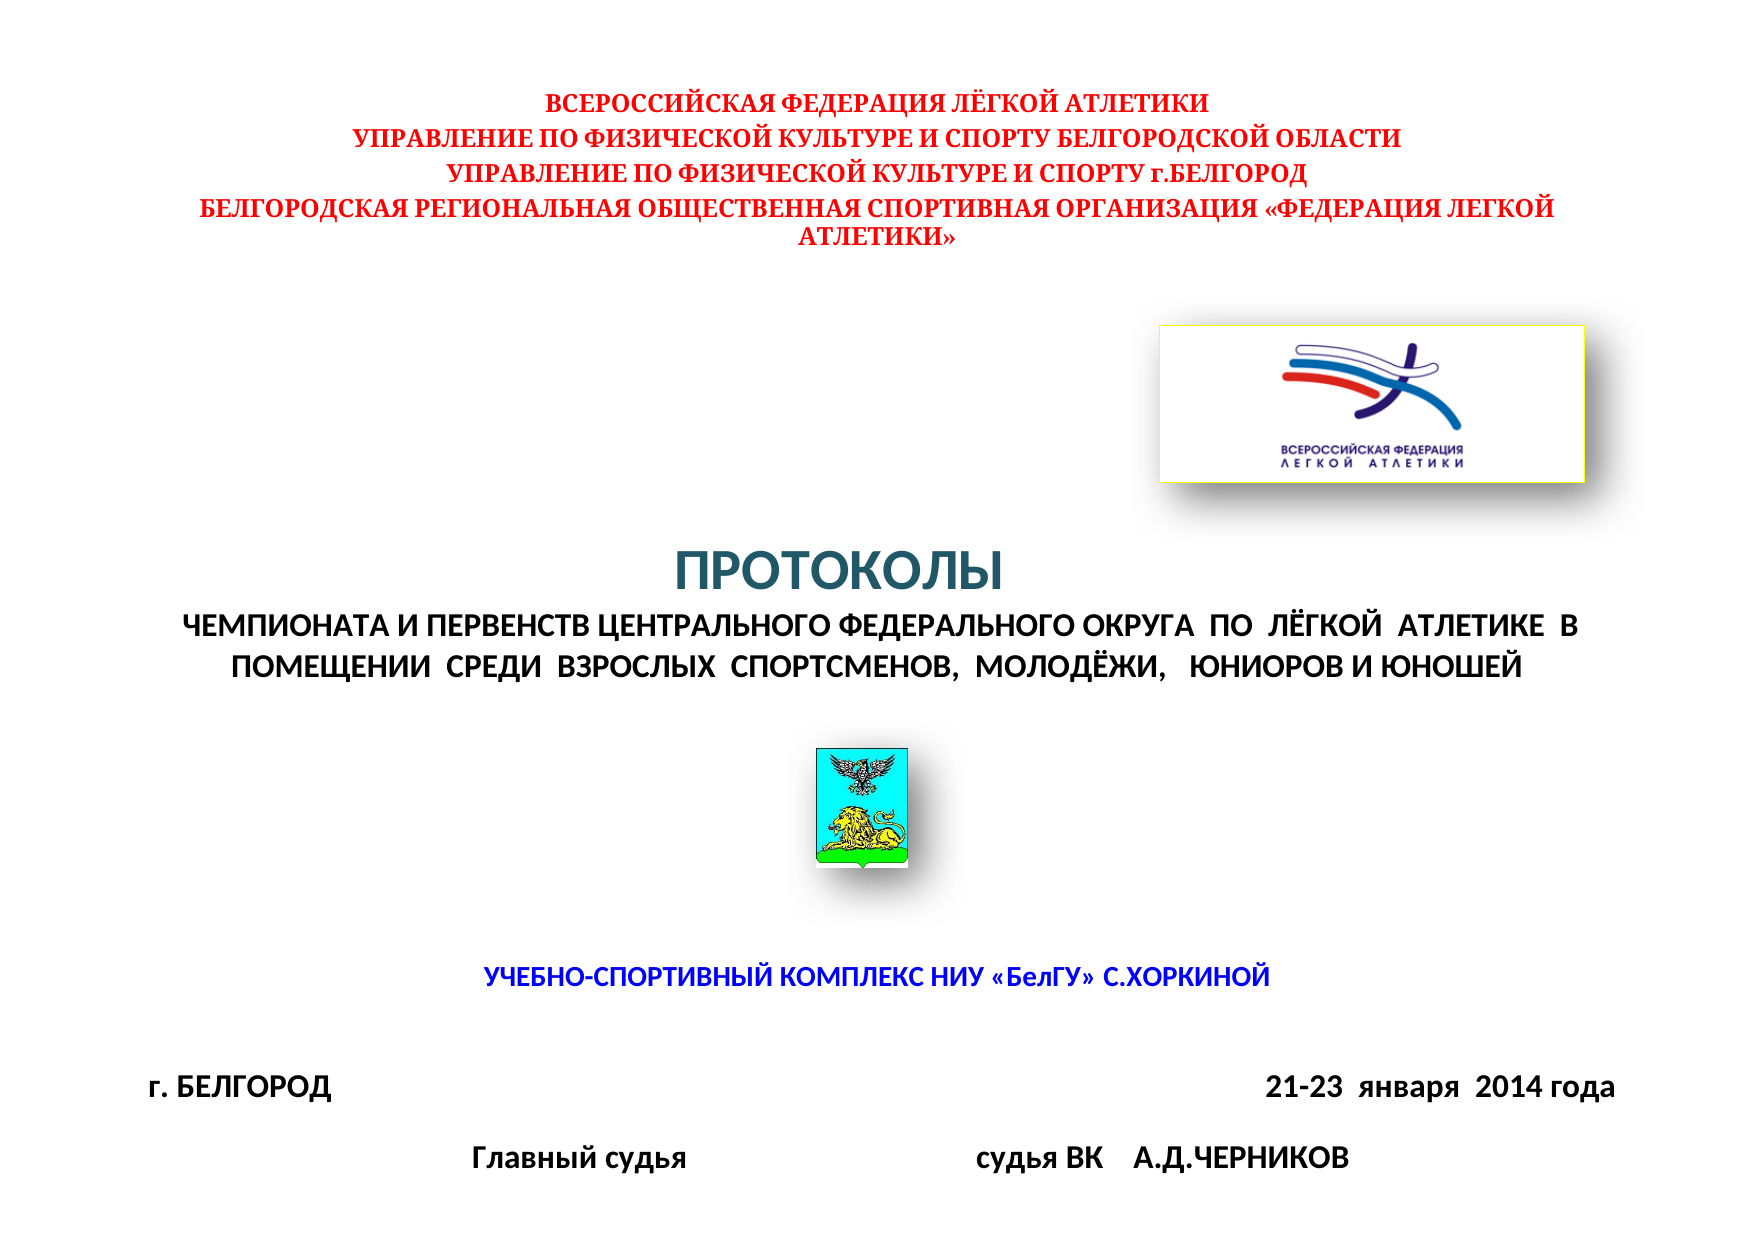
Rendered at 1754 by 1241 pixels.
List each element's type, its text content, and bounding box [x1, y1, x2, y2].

text ПРОТОКОЛЫ [118, 533, 1636, 604]
text УЧЕБНО-СПОРТИВНЫЙ КОМПЛЕКС НИУ «БелГУ» С.ХОРКИНОЙ [118, 958, 1636, 993]
picture [1160, 326, 1584, 482]
subtitle УПРАВЛЕНИЕ ПО ФИЗИЧЕСКОЙ КУЛЬТУРЕ И СПОРТУ БЕЛГОРОДСКОЙ ОБЛАСТИ [118, 124, 1636, 153]
picture [816, 748, 908, 868]
subtitle УПРАВЛЕНИЕ ПО ФИЗИЧЕСКОЙ КУЛЬТУРЕ И СПОРТУ г.БЕЛГОРОД [118, 159, 1636, 188]
text ЧЕМПИОНАТА И ПЕРВЕНСТВ ЦЕНТРАЛЬНОГО ФЕДЕРАЛЬНОГО ОКРУГА ПО ЛЁГКОЙ АТЛЕТИКЕ В ПОМЕЩЕНИИ СРЕДИ ВЗРОСЛЫХ СПОРТСМЕНОВ, МОЛОДЁЖИ, ЮНИОРОВ И ЮНОШЕЙ [118, 604, 1636, 686]
subtitle ВСЕРОССИЙСКАЯ ФЕДЕРАЦИЯ ЛЁГКОЙ АТЛЕТИКИ [118, 89, 1636, 118]
subtitle БЕЛГОРОДСКАЯ РЕГИОНАЛЬНАЯ ОБЩЕСТВЕННАЯ СПОРТИВНАЯ ОРГАНИЗАЦИЯ «ФЕДЕРАЦИЯ ЛЕГКОЙ АТЛЕТИКИ» [118, 194, 1636, 252]
text г. БЕЛГОРОД 21-23 января 2014 года [118, 1065, 1636, 1106]
text Главный судья судья ВК А.Д.ЧЕРНИКОВ [118, 1136, 1636, 1177]
